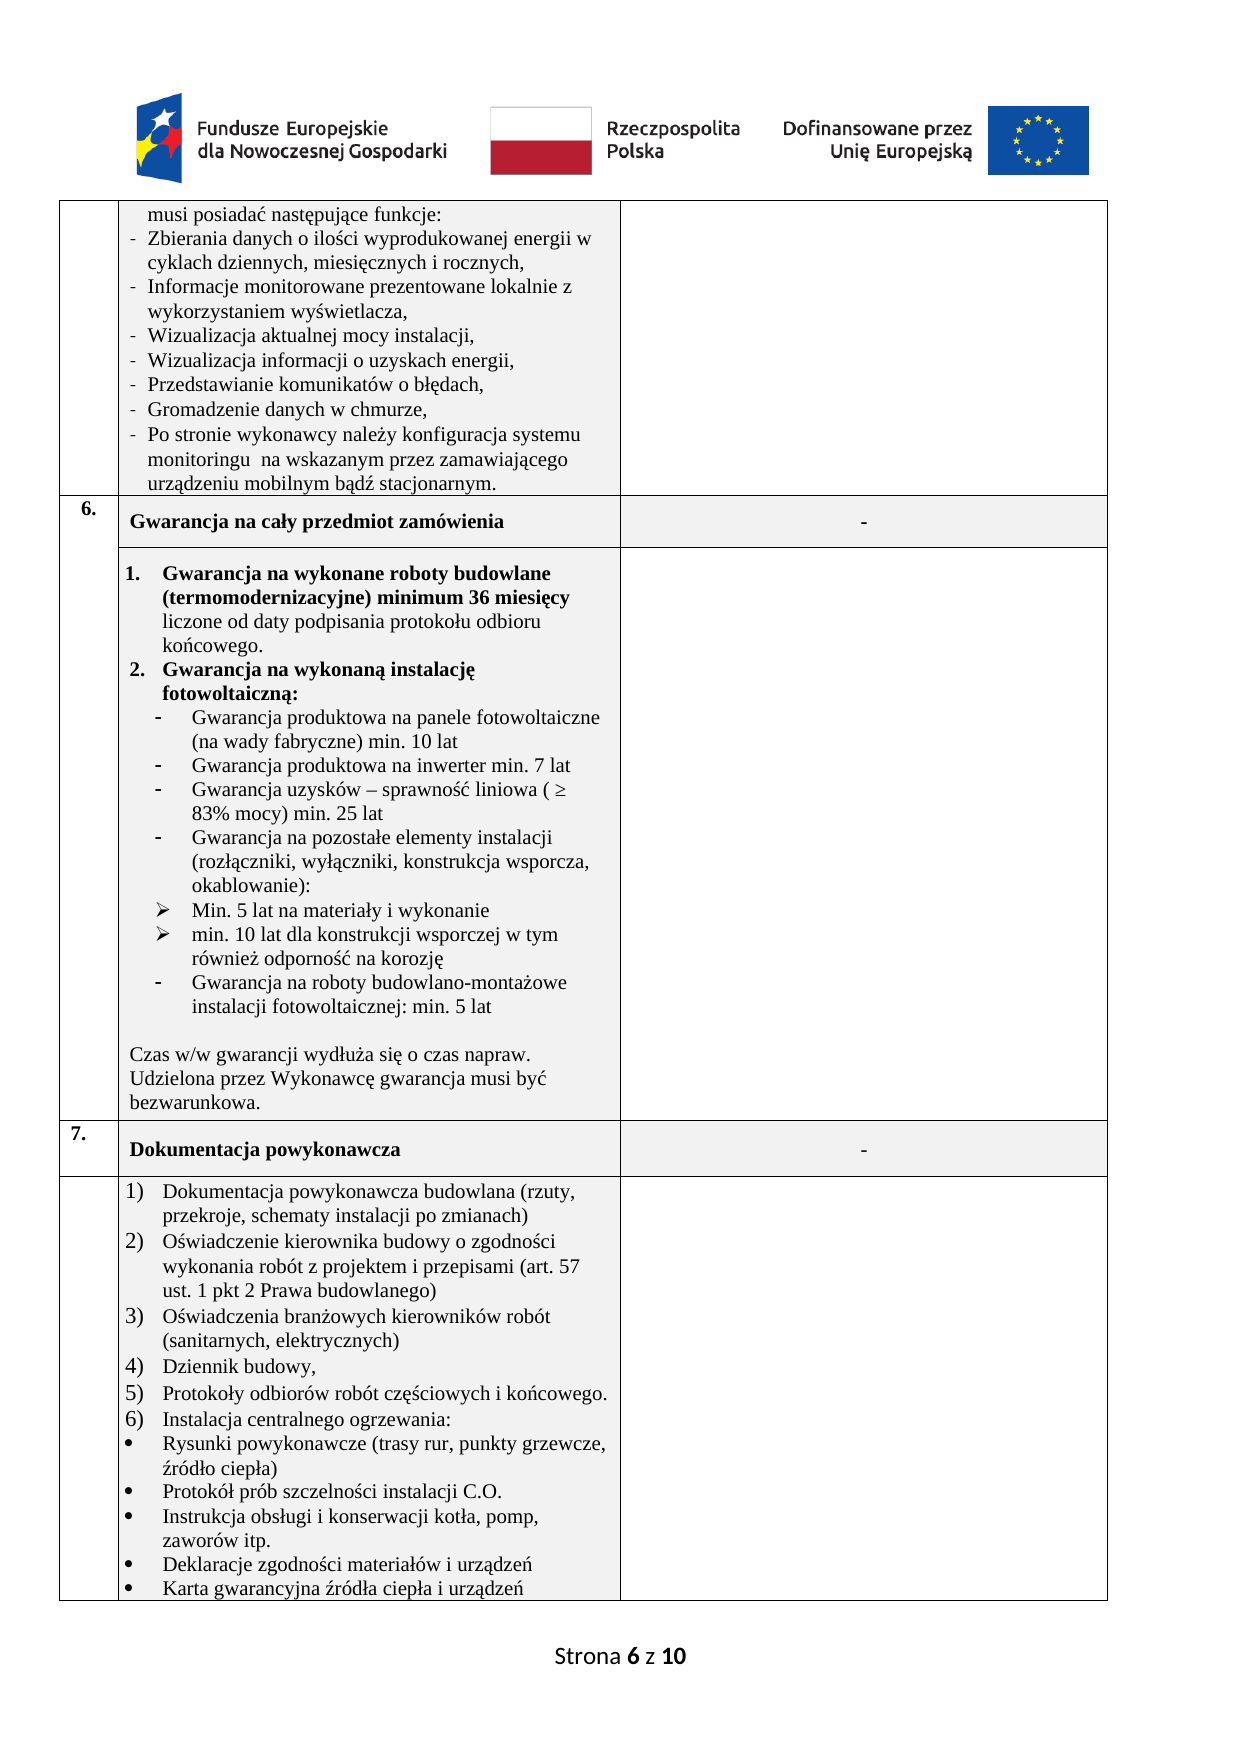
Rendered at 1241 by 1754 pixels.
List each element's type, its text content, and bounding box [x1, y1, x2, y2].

table_cell - [621, 1121, 1107, 1176]
picture [118, 73, 1108, 200]
table_cell Gwarancja na wykonane roboty budowlane (termomodernizacyjne) minimum 36 miesięcy liczone od daty podpisania protokołu odbioru końcowego. Gwarancja na wykonaną instalację fotowoltaiczną: Gwarancja produktowa na panele fotowoltaiczne (na wady fabryczne) min. 10 lat Gwarancja produktowa na inwerter min. 7 lat Gwarancja uzysków – sprawność liniowa ( ≥ 83% mocy) min. 25 lat Gwarancja na pozostałe elementy instalacji (rozłączniki, wyłączniki, konstrukcja wsporcza, okablowanie): Min. 5 lat na materiały i wykonanie min. 10 lat dla konstrukcji wsporczej w tym również odporność na korozję Gwarancja na roboty budowlano-montażowe instalacji fotowoltaicznej: min. 5 lat Czas w/w gwarancji wydłuża się o czas napraw. Udzielona przez Wykonawcę gwarancja musi być bezwarunkowa. [119, 548, 620, 1120]
table_cell [60, 201, 118, 494]
table_cell 7. [60, 1121, 118, 1176]
table_cell [621, 1177, 1107, 1600]
table_cell Dokumentacja powykonawcza [119, 1121, 620, 1176]
table_cell Gwarancja na cały przedmiot zamówienia [119, 496, 620, 547]
table_cell [621, 548, 1107, 1120]
table_cell 6. [60, 496, 118, 1120]
table_cell [60, 1177, 118, 1600]
table_cell - [621, 496, 1107, 547]
table_cell [621, 201, 1107, 494]
